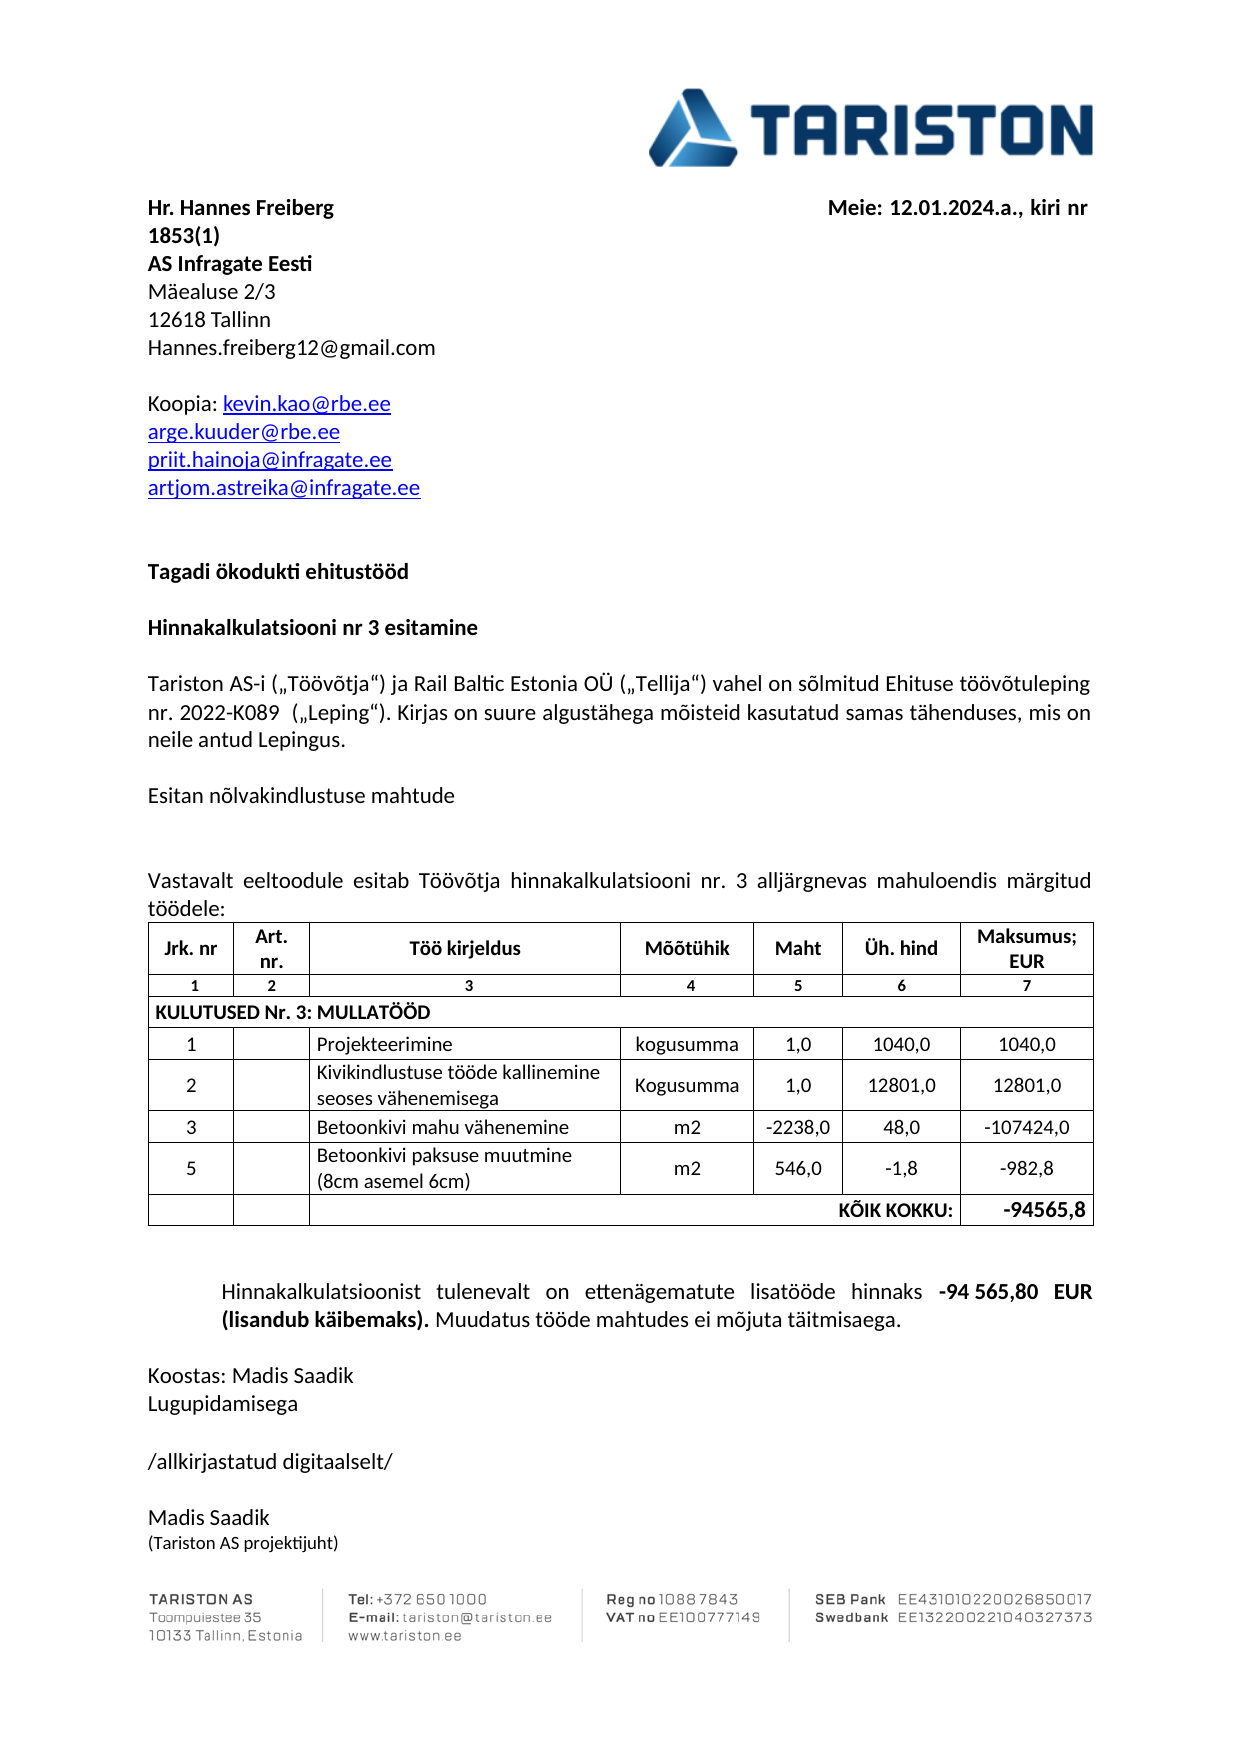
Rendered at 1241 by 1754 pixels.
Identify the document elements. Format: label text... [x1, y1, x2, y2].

text Esitan nõlvakindlustuse mahtude [148, 782, 1093, 810]
table_cell 1,0 [754, 1028, 842, 1058]
text Hinnakalkulatsiooni nr 3 esitamine [148, 613, 1093, 642]
table_cell Betoonkivi paksuse muutmine (8cm asemel 6cm) [310, 1143, 620, 1193]
table_cell [842, 997, 1093, 1027]
text 12618 Tallinn [148, 305, 1091, 333]
table_cell 1040,0 [843, 1028, 960, 1058]
table_cell 6 [843, 975, 960, 996]
table_cell 2 [149, 1060, 233, 1110]
text priit.hainoja@infragate.ee [148, 445, 1091, 473]
table_header Maksumus; EUR [961, 923, 1093, 974]
table_cell 7 [961, 975, 1093, 996]
table_cell [234, 1028, 309, 1058]
table_cell KÕIK KOKKU: [310, 1195, 960, 1225]
table_cell 1 [149, 1028, 233, 1058]
table_header Üh. hind [843, 923, 960, 974]
text Tagadi ökodukti ehitustööd [148, 557, 1093, 586]
table_cell -94565,8 [961, 1195, 1093, 1225]
table_cell -982,8 [961, 1143, 1093, 1193]
text Madis Saadik [148, 1503, 1093, 1531]
text Lugupidamisega [148, 1389, 1093, 1417]
text artjom.astreika@infragate.ee [148, 473, 1091, 501]
table_cell 1 [149, 975, 233, 996]
table_cell [234, 1195, 309, 1225]
text Hr. Hannes Freiberg Meie: 12.01.2024.a., kiri nr 1853(1) [148, 193, 1091, 249]
table_cell 5 [754, 975, 842, 996]
table_cell m2 [621, 1143, 753, 1193]
table_cell 48,0 [843, 1111, 960, 1142]
table_header Art. nr. [234, 923, 309, 974]
table_cell 4 [621, 975, 753, 996]
text Koostas: Madis Saadik [148, 1361, 1093, 1389]
table_cell 5 [149, 1143, 233, 1193]
table_cell [149, 1195, 233, 1225]
table_header Maht [754, 923, 842, 974]
table_cell -1,8 [843, 1143, 960, 1193]
table_header Töö kirjeldus [310, 923, 620, 974]
table_cell 1,0 [754, 1060, 842, 1110]
text Hinnakalkulatsioonist tulenevalt on ettenägematute lisatööde hinnaks -94 565,80 EUR (lisandub käibemaks). Muudatus tööde mahtudes ei mõjuta täitmisaega. [221, 1277, 1093, 1333]
table_cell 1040,0 [961, 1028, 1093, 1058]
text arge.kuuder@rbe.ee [148, 417, 1091, 445]
table_cell -2238,0 [754, 1111, 842, 1142]
text Tariston AS-i („Töövõtja“) ja Rail Baltic Estonia OÜ („Tellija“) vahel on sõlmitud Ehituse töövõtuleping nr. 2022-K089 („Leping“). Kirjas on suure algustähega mõisteid kasutatud samas tähenduses, mis on neile antud Lepingus. [148, 669, 1093, 754]
table_cell Projekteerimine [310, 1028, 620, 1058]
table_cell [234, 1060, 309, 1110]
table_header Jrk. nr [149, 923, 233, 974]
text (Tariston AS projektijuht) [148, 1531, 1091, 1554]
text Hannes.freiberg12@gmail.com [148, 333, 1091, 361]
table_cell 2 [234, 975, 309, 996]
table_cell kogusumma [621, 1028, 753, 1058]
table_cell m2 [621, 1111, 753, 1142]
table_cell Kivikindlustuse tööde kallinemine seoses vähenemisega [310, 1060, 620, 1110]
table_cell Betoonkivi mahu vähenemine [310, 1111, 620, 1142]
table_cell Kogusumma [621, 1060, 753, 1110]
table_cell 3 [310, 975, 620, 996]
text Vastavalt eeltoodule esitab Töövõtja hinnakalkulatsiooni nr. 3 alljärgnevas mahuloendis märgitud töödele: [148, 866, 1093, 922]
table_cell 546,0 [754, 1143, 842, 1193]
text AS Infragate Eesti Mäealuse 2/3 [148, 249, 1091, 305]
table_header Mõõtühik [621, 923, 753, 974]
table_cell [234, 1111, 309, 1142]
table_cell 3 [149, 1111, 233, 1142]
text /allkirjastatud digitaalselt/ [148, 1447, 1093, 1475]
table_cell -107424,0 [961, 1111, 1093, 1142]
table_cell 12801,0 [961, 1060, 1093, 1110]
table_cell KULUTUSED Nr. 3: MULLATÖÖD [149, 997, 842, 1027]
text Koopia: kevin.kao@rbe.ee [148, 389, 1091, 417]
table_cell 12801,0 [843, 1060, 960, 1110]
table_cell [234, 1143, 309, 1193]
